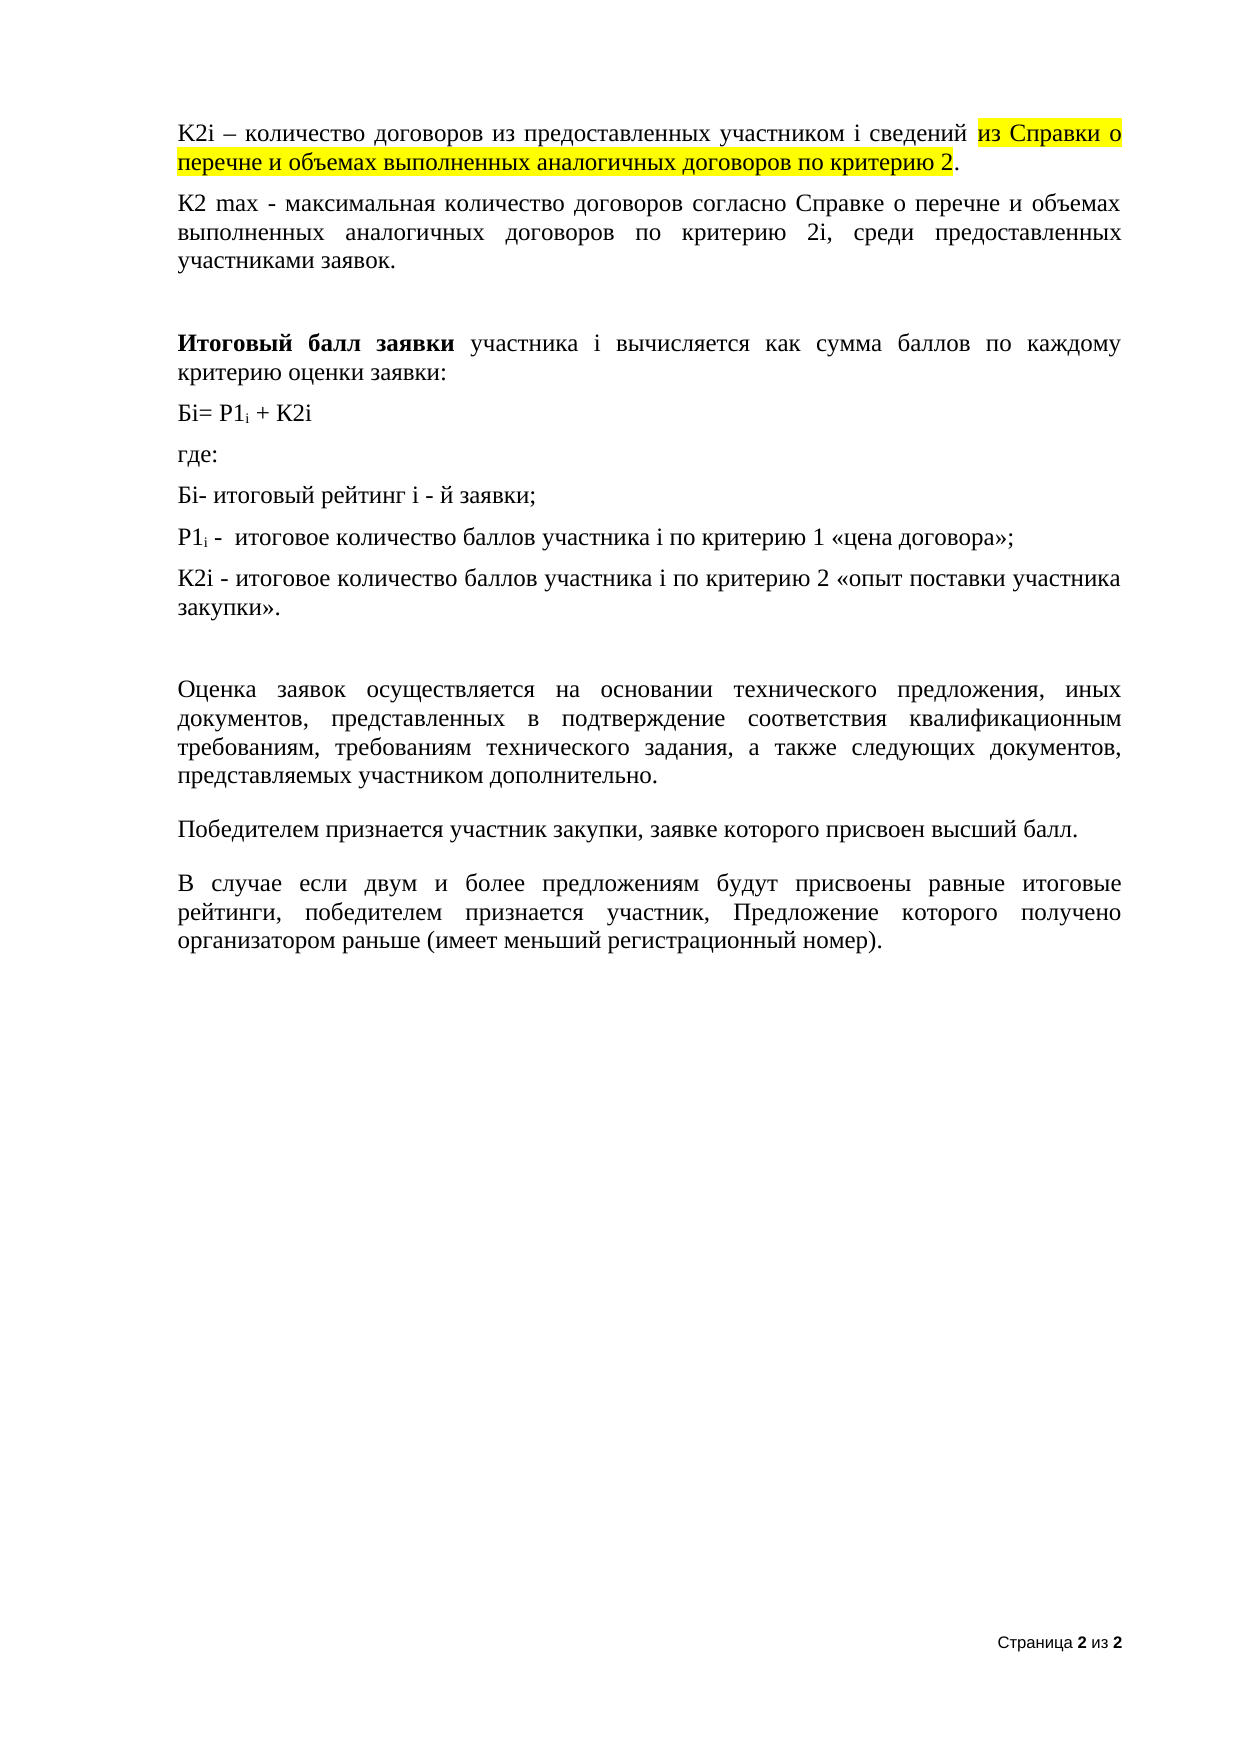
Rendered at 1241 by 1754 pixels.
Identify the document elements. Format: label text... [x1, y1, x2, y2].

text К2i - итоговое количество баллов участника i по критерию 2 «опыт поставки участника закупки». [177, 563, 1122, 621]
text К2 mах - максимальная количество договоров согласно Справке о перечне и объемах выполненных аналогичных договоров по критерию 2i, среди предоставленных участниками заявок. [177, 188, 1122, 274]
text Победителем признается участник закупки, заявке которого присвоен высший балл. [177, 814, 1122, 843]
text где: [177, 439, 1122, 468]
text Бi= Р1i + К2i [177, 398, 1122, 427]
text В случае если двум и более предложениям будут присвоены равные итоговые рейтинги, победителем признается участник, Предложение которого получено организатором раньше (имеет меньший регистрационный номер). [177, 868, 1122, 954]
text Р1i - итоговое количество баллов участника i по критерию 1 «цена договора»; [177, 522, 1122, 551]
text K2i – количество договоров из предоставленных участником i сведений из Справки о перечне и объемах выполненных аналогичных договоров по критерию 2. [177, 118, 1122, 176]
text Бi- итоговый рейтинг i - й заявки; [177, 481, 1122, 509]
text Итоговый балл заявки участника i вычисляется как сумма баллов по каждому критерию оценки заявки: [177, 328, 1122, 386]
text Оценка заявок осуществляется на основании технического предложения, иных документов, представленных в подтверждение соответствия квалификационным требованиям, требованиям технического задания, а также следующих документов, представляемых участником дополнительно. [177, 674, 1122, 789]
